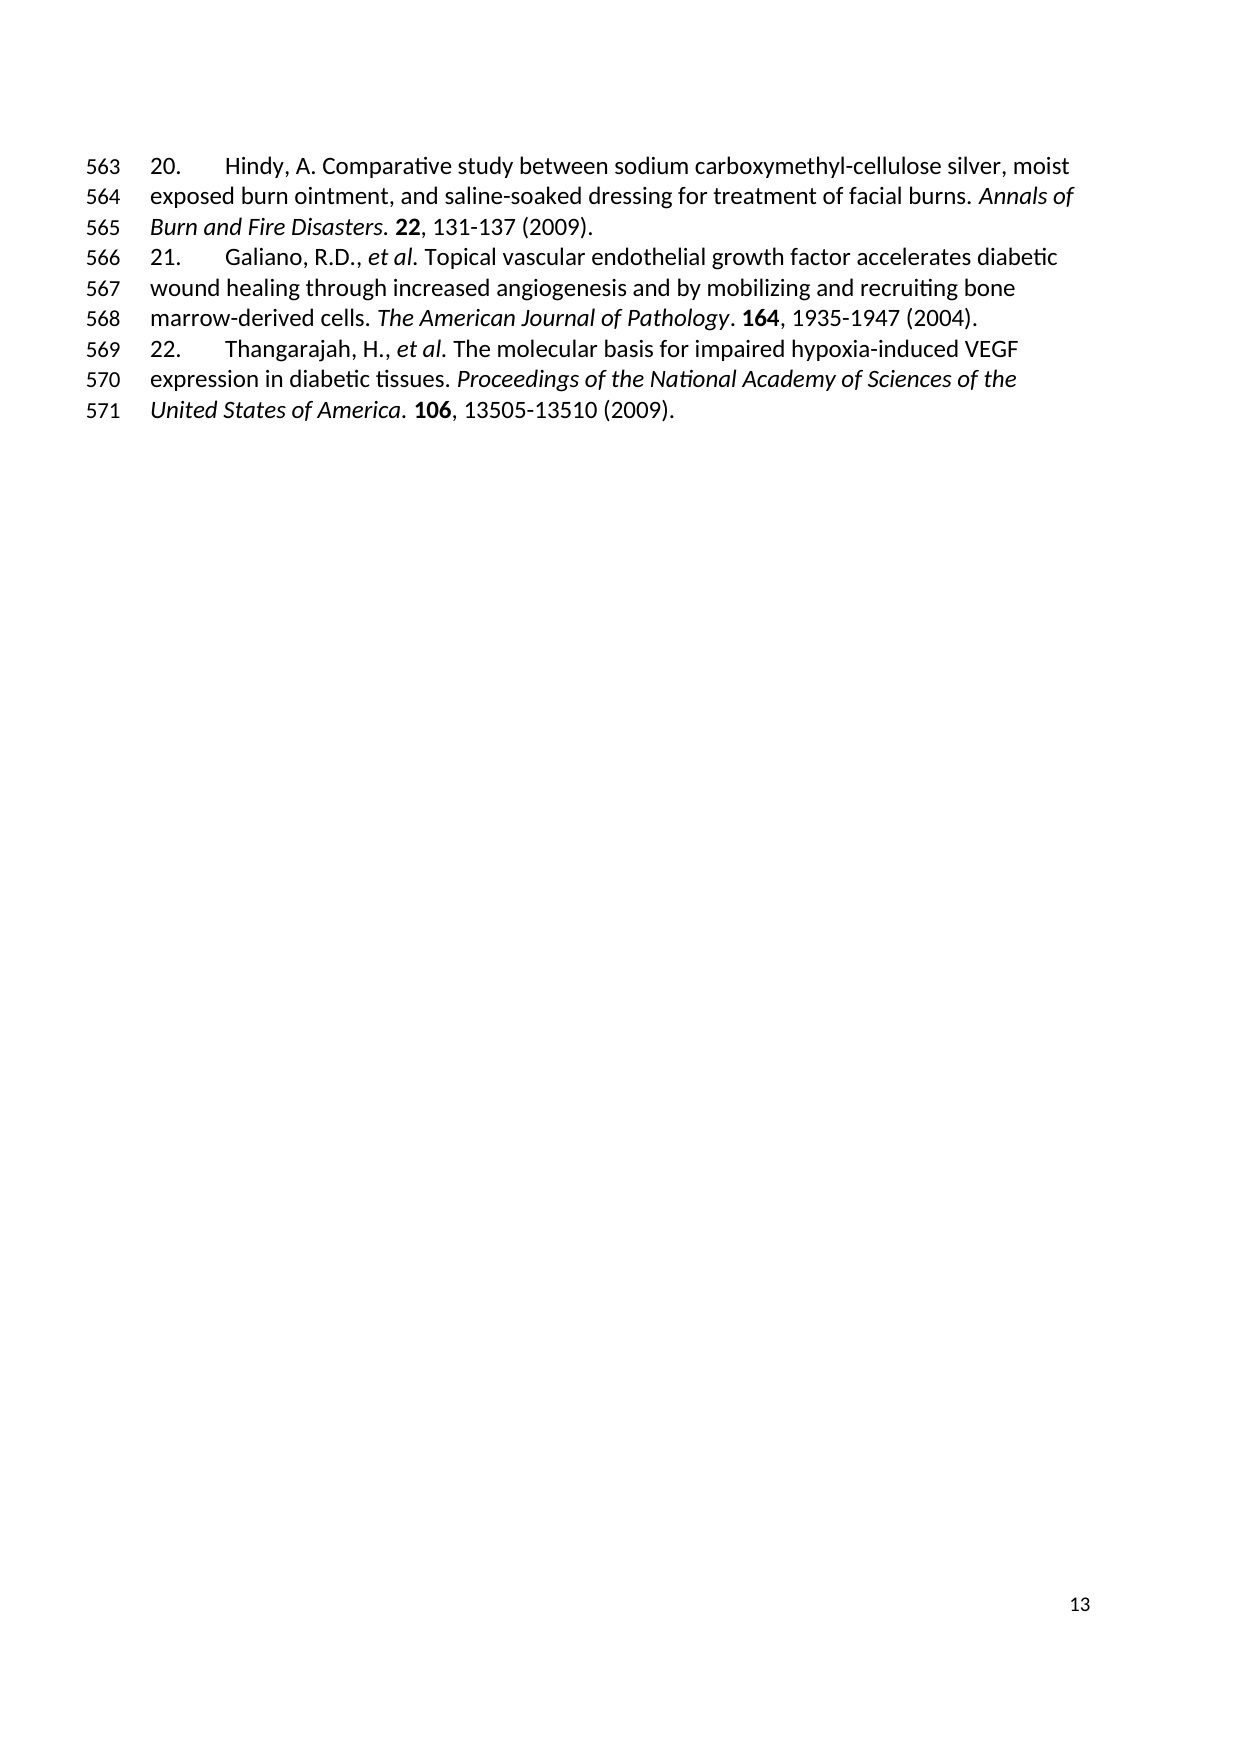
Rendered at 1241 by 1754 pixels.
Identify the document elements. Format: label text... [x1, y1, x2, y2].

list Hindy, A. Comparative study between sodium carboxymethyl-cellulose silver, moist exposed burn ointment, and saline-soaked dressing for treatment of facial burns. Annals of Burn and Fire Disasters. 22, 131-137 (2009). [150, 150, 1090, 242]
list Thangarajah, H., et al. The molecular basis for impaired hypoxia-induced VEGF expression in diabetic tissues. Proceedings of the National Academy of Sciences of the United States of America. 106, 13505-13510 (2009). [150, 333, 1090, 425]
list Galiano, R.D., et al. Topical vascular endothelial growth factor accelerates diabetic wound healing through increased angiogenesis and by mobilizing and recruiting bone marrow-derived cells. The American Journal of Pathology. 164, 1935-1947 (2004). [150, 242, 1090, 333]
